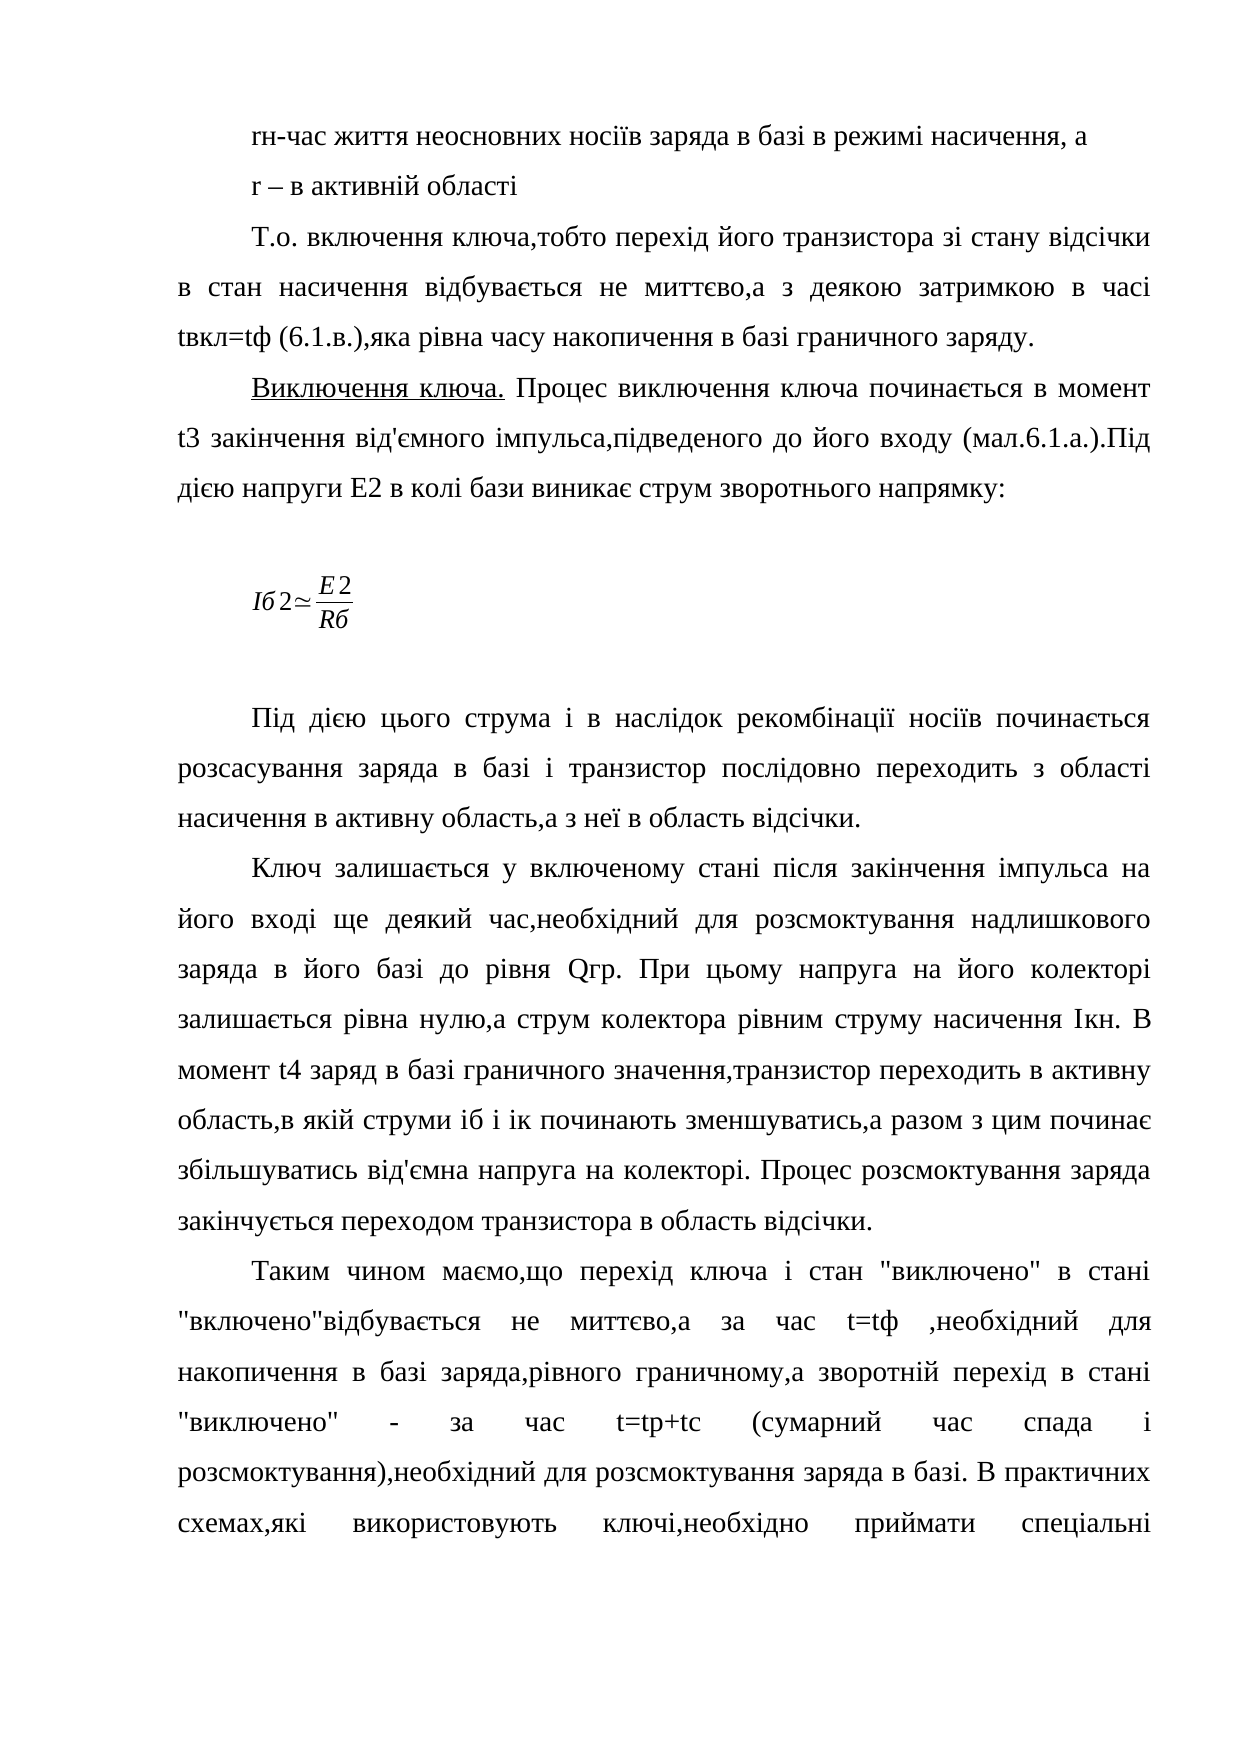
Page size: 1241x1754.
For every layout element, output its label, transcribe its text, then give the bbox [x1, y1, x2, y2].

text Під дією цього струма і в наслідок рекомбінації носіїв починається розсасування заряда в базі і транзистор послідовно переходить з області насичення в активну область,а з неї в область відсічки. [177, 700, 1152, 834]
text r – в активній області [177, 168, 1152, 202]
text Т.о. включення ключа,тобто перехід його транзистора зі стану відсічки в стан насичення відбувається не миттєво,а з деякою затримкою в часі tвкл=tф (6.1.в.),яка рівна часу накопичення в базі граничного заряду. [177, 219, 1152, 353]
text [177, 1253, 1152, 1538]
text rн-час життя неосновних носіїв заряда в базі в режимі насичення, а [177, 118, 1152, 152]
text Ключ залишається у включеному стані після закінчення імпульса на його вході ще деякий час,необхідний для розсмоктування надлишкового заряда в його базі до рівня Qгр. При цьому напруга на його колекторі залишається рівна нулю,а струм колектора рівним струму насичення Ікн. В момент t4 заряд в базі граничного значення,транзистор переходить в активну область,в якій струми іб і ік починають зменшуватись,а разом з цим починає збільшуватись від'ємна напруга на колекторі. Процес розсмоктування заряда закінчується переходом транзистора в область відсічки. [177, 851, 1152, 1236]
text Виключення ключа. Процес виключення ключа починається в момент t3 закінчення від'ємного імпульса,підведеного до його входу (мал.6.1.а.).Під дією напруги Е2 в колі бази виникає струм зворотнього напрямку: [177, 370, 1152, 504]
